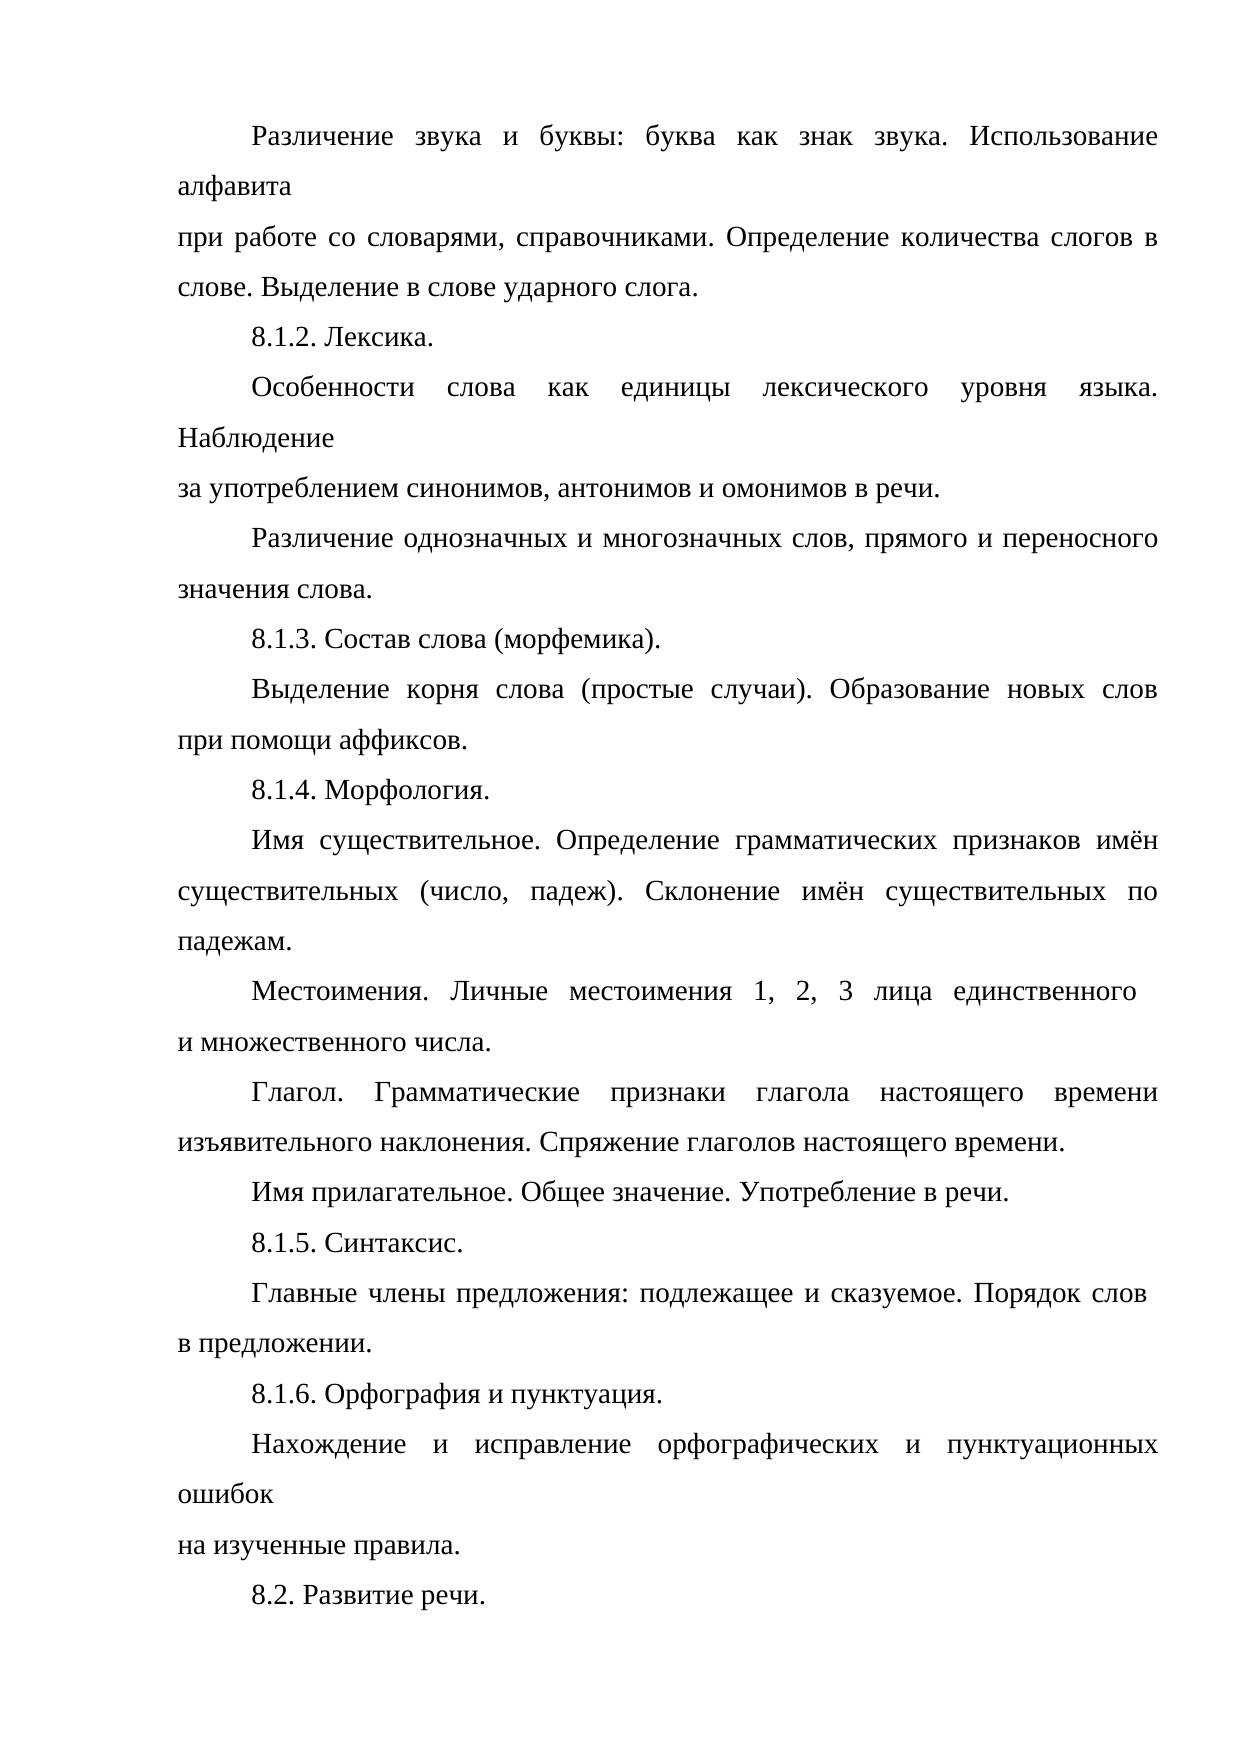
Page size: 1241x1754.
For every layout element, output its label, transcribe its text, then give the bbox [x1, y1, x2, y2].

text 8.2. Развитие речи. [177, 1577, 1159, 1611]
text Особенности слова как единицы лексического уровня языка. Наблюдение за употреблением синонимов, антонимов и омонимов в речи. [177, 369, 1159, 504]
text Имя прилагательное. Общее значение. Употребление в речи. [177, 1174, 1159, 1208]
text Главные члены предложения: подлежащее и сказуемое. Порядок слов в предложении. [177, 1275, 1159, 1359]
text Местоимения. Личные местоимения 1, 2, 3 лица единственного и множественного числа. [177, 973, 1159, 1057]
text 8.1.2. Лексика. [177, 319, 1159, 353]
text Выделение корня слова (простые случаи). Образование новых слов при помощи аффиксов. [177, 671, 1159, 755]
text 8.1.6. Орфография и пунктуация. [177, 1376, 1159, 1409]
text 8.1.5. Синтаксис. [177, 1225, 1159, 1258]
text Нахождение и исправление орфографических и пунктуационных ошибок на изученные правила. [177, 1426, 1159, 1560]
text Различение однозначных и многозначных слов, прямого и переносного значения слова. [177, 521, 1159, 604]
text Различение звука и буквы: буква как знак звука. Использование алфавита при работе со словарями, справочниками. Определение количества слогов в слове. Выделение в слове ударного слога. [177, 118, 1159, 302]
text 8.1.4. Морфология. [177, 772, 1159, 806]
text Глагол. Грамматические признаки глагола настоящего времени изъявительного наклонения. Спряжение глаголов настоящего времени. [177, 1074, 1159, 1158]
text 8.1.3. Состав слова (морфемика). [177, 621, 1159, 655]
text Имя существительное. Определение грамматических признаков имён существительных (число, падеж). Склонение имён существительных по падежам. [177, 822, 1159, 957]
